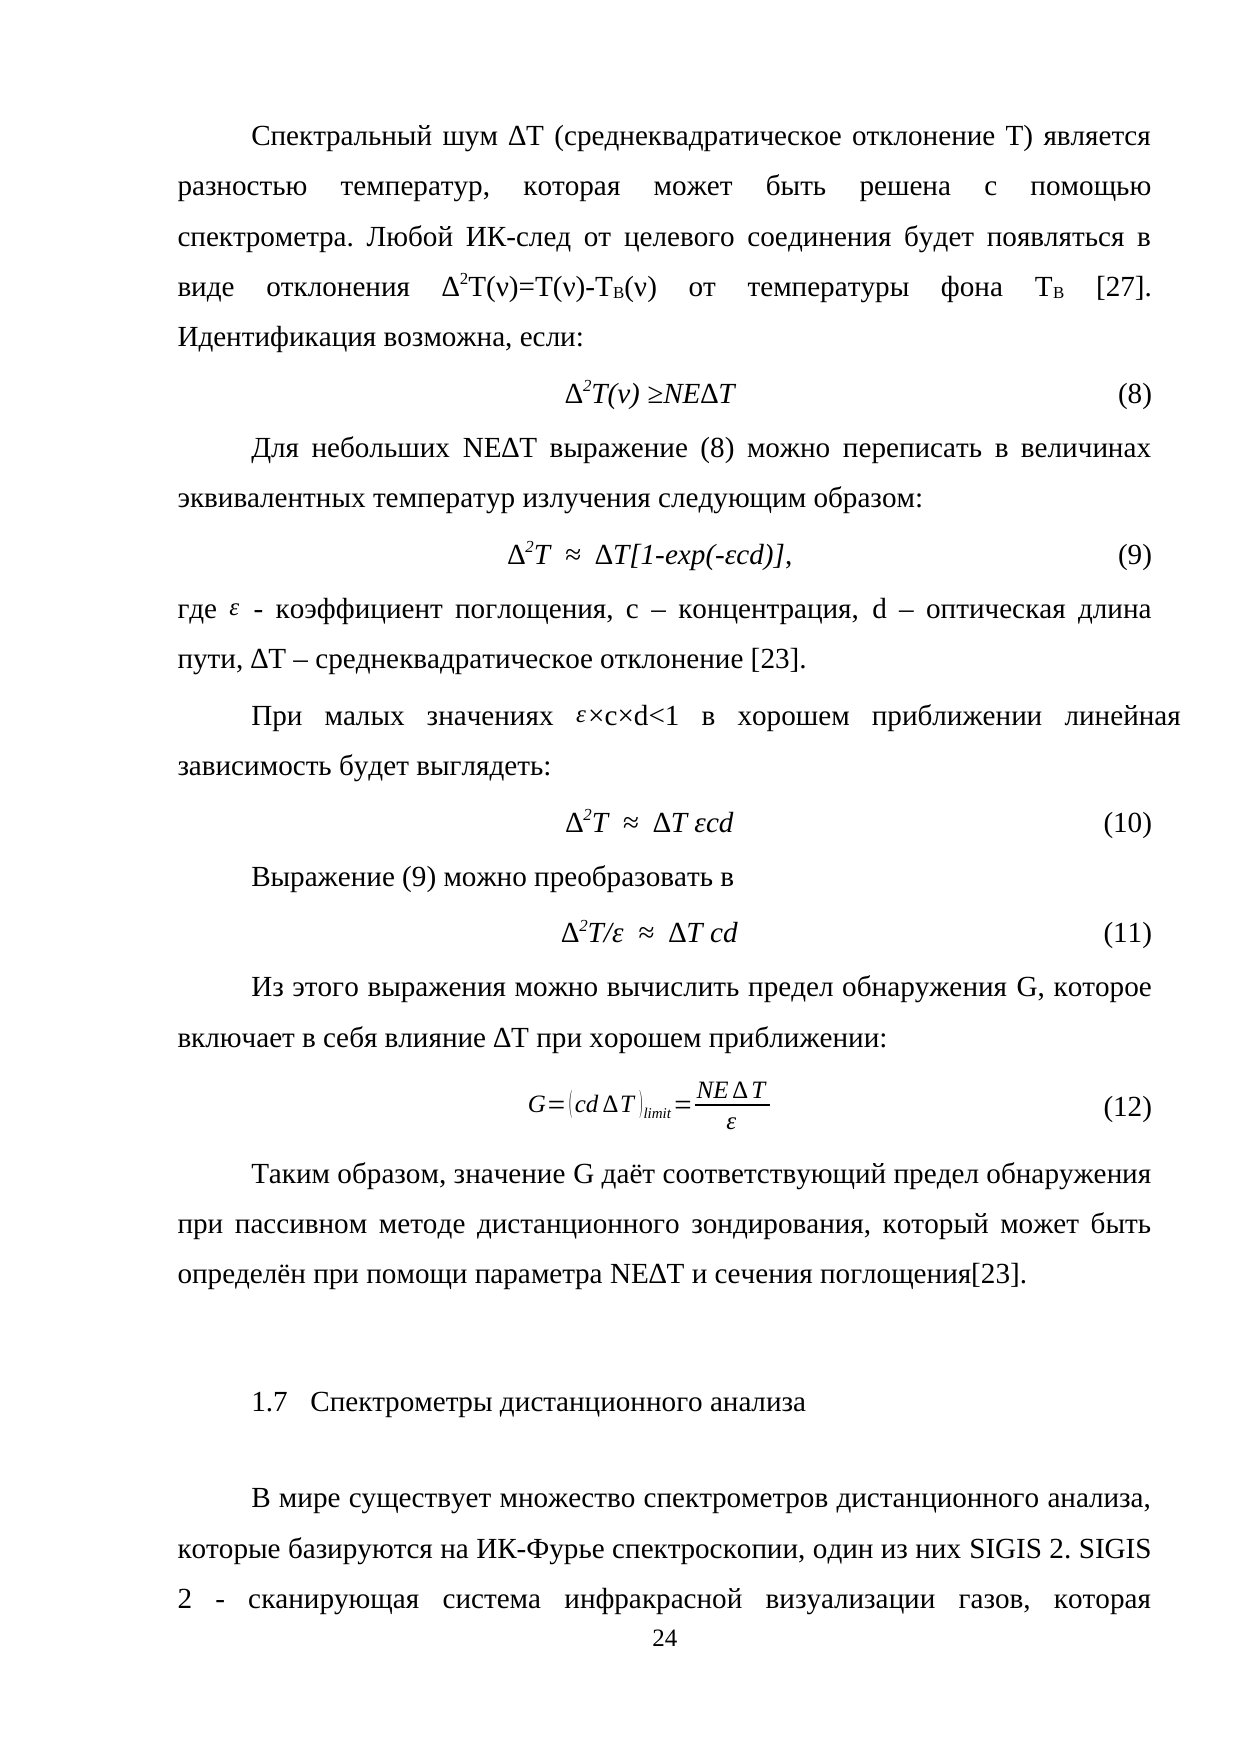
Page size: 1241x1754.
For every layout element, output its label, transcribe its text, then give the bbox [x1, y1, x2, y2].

subtitle Спектрометры дистанционного анализа [177, 1384, 1152, 1418]
text Из этого выражения можно вычислить предел обнаружения G, которое включает в себя влияние ∆Т при хорошем приближении: [177, 969, 1152, 1053]
text Для небольших NE∆Т выражение (8) можно переписать в величинах эквивалентных температур излучения следующим образом: [177, 430, 1152, 514]
table_header (8) [1093, 370, 1163, 424]
text При малых значениях ×c×d<1 в хорошем приближении линейная зависимость будет выглядеть: [177, 698, 1181, 782]
table_header (11) [1092, 909, 1163, 963]
table_header ∆2Т ≈ ∆Т[1-exp(-εcd)], [177, 531, 1093, 585]
table_header (10) [1092, 799, 1163, 852]
text Таким образом, значение G даёт соответствующий предел обнаружения при пассивном методе дистанционного зондирования, который может быть определён при помощи параметра NE∆Т и сечения поглощения[23]. [177, 1156, 1152, 1290]
table_header (12) [1092, 1070, 1163, 1149]
text Спектральный шум ∆Т (среднеквадратическое отклонение Т) является разностью температур, которая может быть решена с помощью спектрометра. Любой ИК-след от целевого соединения будет появляться в виде отклонения ∆2Т(ν)=Т(ν)-ТВ(ν) от температуры фона ТВ [27]. Идентификация возможна, если: [177, 118, 1152, 353]
table_header ∆2Т/ε ≈ ∆Т cd [177, 909, 1092, 963]
table_header ∆2Т(ν) ≥NE∆Т [177, 370, 1093, 424]
table_header (9) [1093, 531, 1163, 585]
text Выражение (9) можно преобразовать в [177, 859, 1181, 892]
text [177, 1480, 1152, 1581]
table_header [177, 1070, 1092, 1149]
table_header ∆2Т ≈ ∆Т εcd [177, 799, 1092, 852]
text где - коэффициент поглощения, с – концентрация, d – оптическая длина пути, ∆Т – среднеквадратическое отклонение [23]. [177, 591, 1152, 675]
